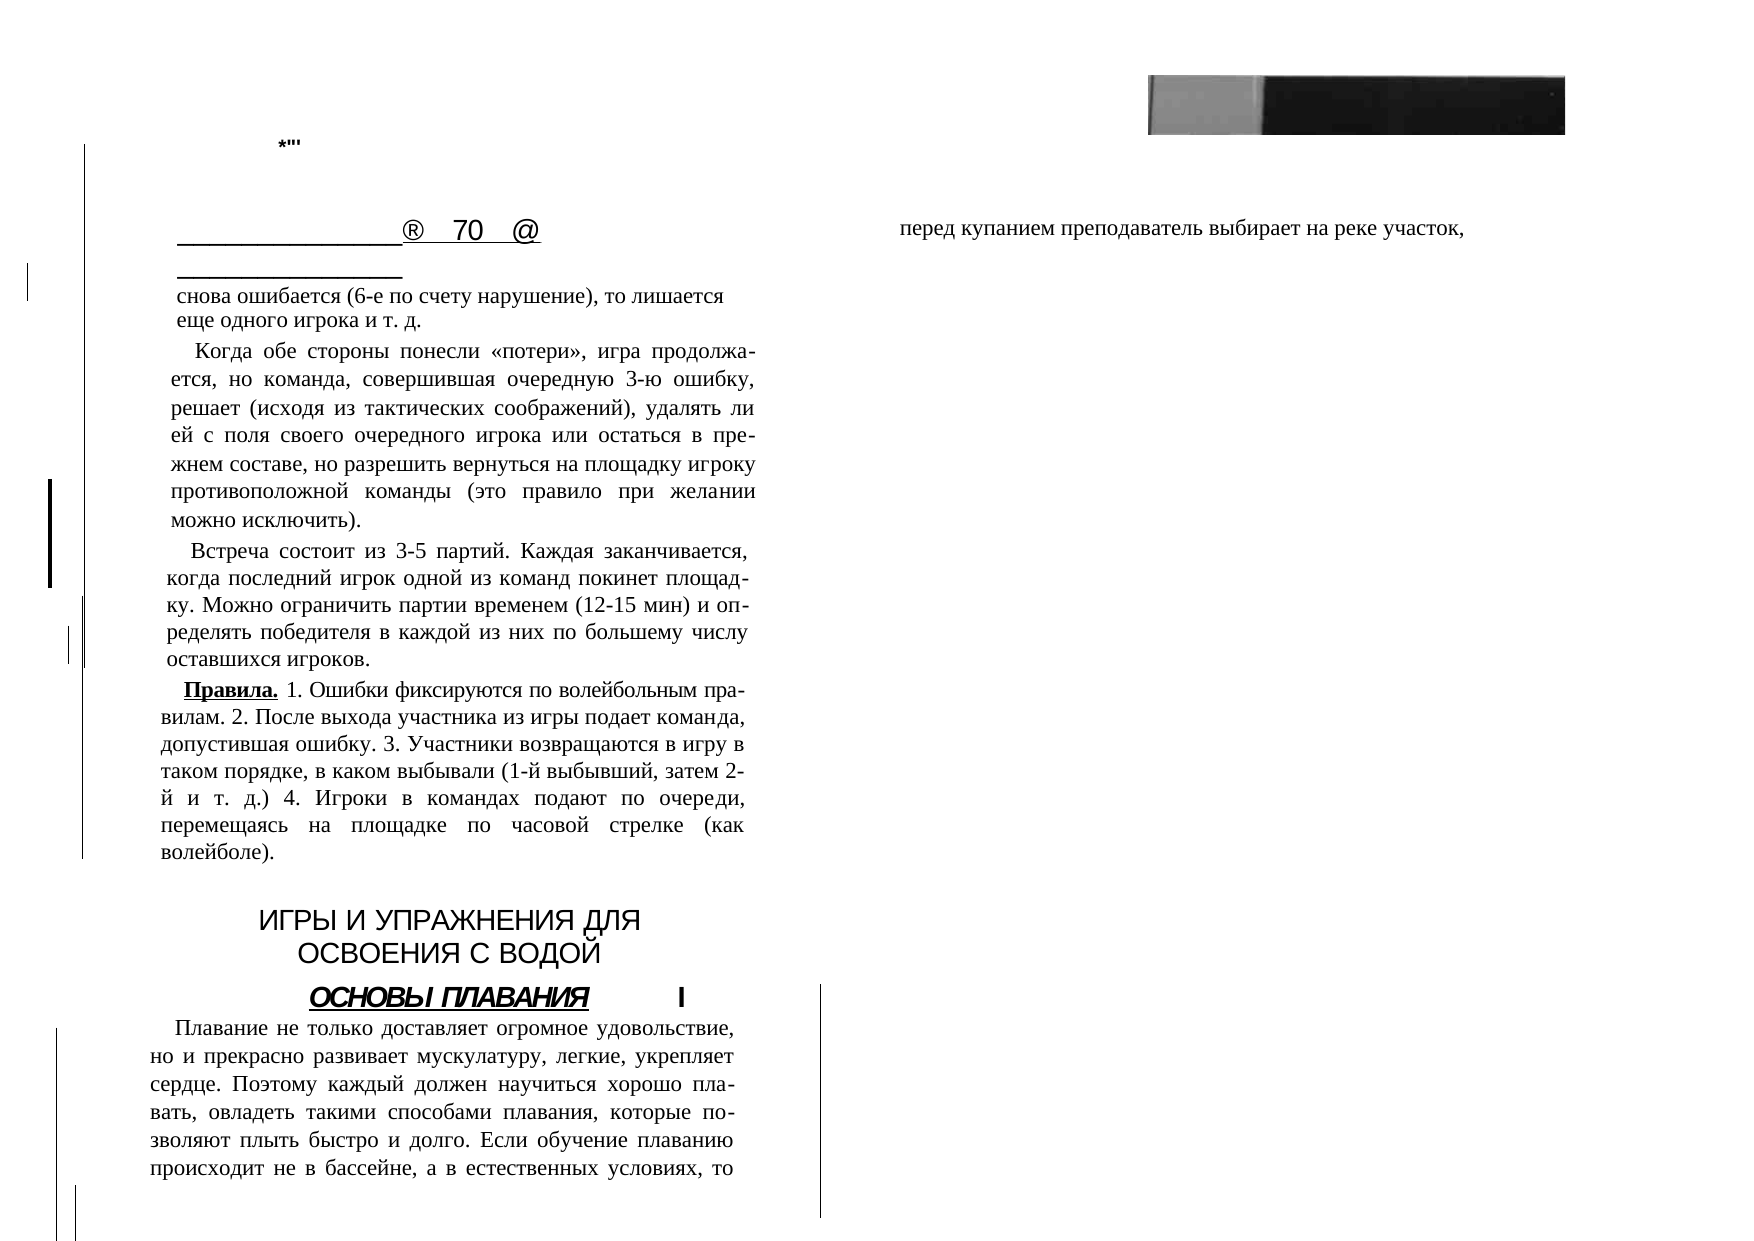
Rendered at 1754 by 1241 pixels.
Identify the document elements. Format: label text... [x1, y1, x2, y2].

text Правила. 1. Ошибки фиксируются по волейбольным правилам. 2. После выхода участника из игры подает команда, допустившая ошибку. 3. Участники возвращаются в игру в таком порядке, в каком выбывали (1-й выбывший, затем 2-й и т. д.) 4. Игроки в командах подают по очереди, перемещаясь на площадке по часовой стрелке (как волейболе). [161, 676, 745, 865]
text *"' [278, 76, 1492, 159]
text ® 70 @ [177, 212, 758, 279]
text Плавание не только доставляет огромное удовольствие, но и прекрасно развивает мускулатуру, легкие, укрепляет сердце. Поэтому каждый должен научиться хорошо плавать, овладеть такими способами плавания, которые позволяют плыть быстро и долго. Если обучение плаванию происходит не в бассейне, а в естественных условиях, то перед купанием преподаватель выбирает на реке участок, [150, 1013, 735, 1181]
text Встреча состоит из 3-5 партий. Каждая заканчивается, когда последний игрок одной из команд покинет площадку. Можно ограничить партии временем (12-15 мин) и определять победителя в каждой из них по большему числу оставшихся игроков. [166, 537, 749, 671]
picture [1148, 75, 1566, 135]
text ИГРЫ И УПРАЖНЕНИЯ ДЛЯ ОСВОЕНИЯ С ВОДОЙ [258, 904, 674, 970]
text снова ошибается (6-е по счету нарушение), то лишается еще одного игрока и т. д. [176, 284, 758, 332]
text ОСНОВЫ ПЛАВАНИЯ I [308, 980, 758, 1013]
text Когда обе стороны понесли «потери», игра продолжается, но команда, совершившая очередную 3-ю ошибку, решает (исходя из тактических соображений), удалять ли ей с поля своего очередного игрока или остаться в прежнем составе, но разрешить вернуться на площадку игроку противоположной команды (это правило при желании можно исключить). [171, 336, 756, 533]
